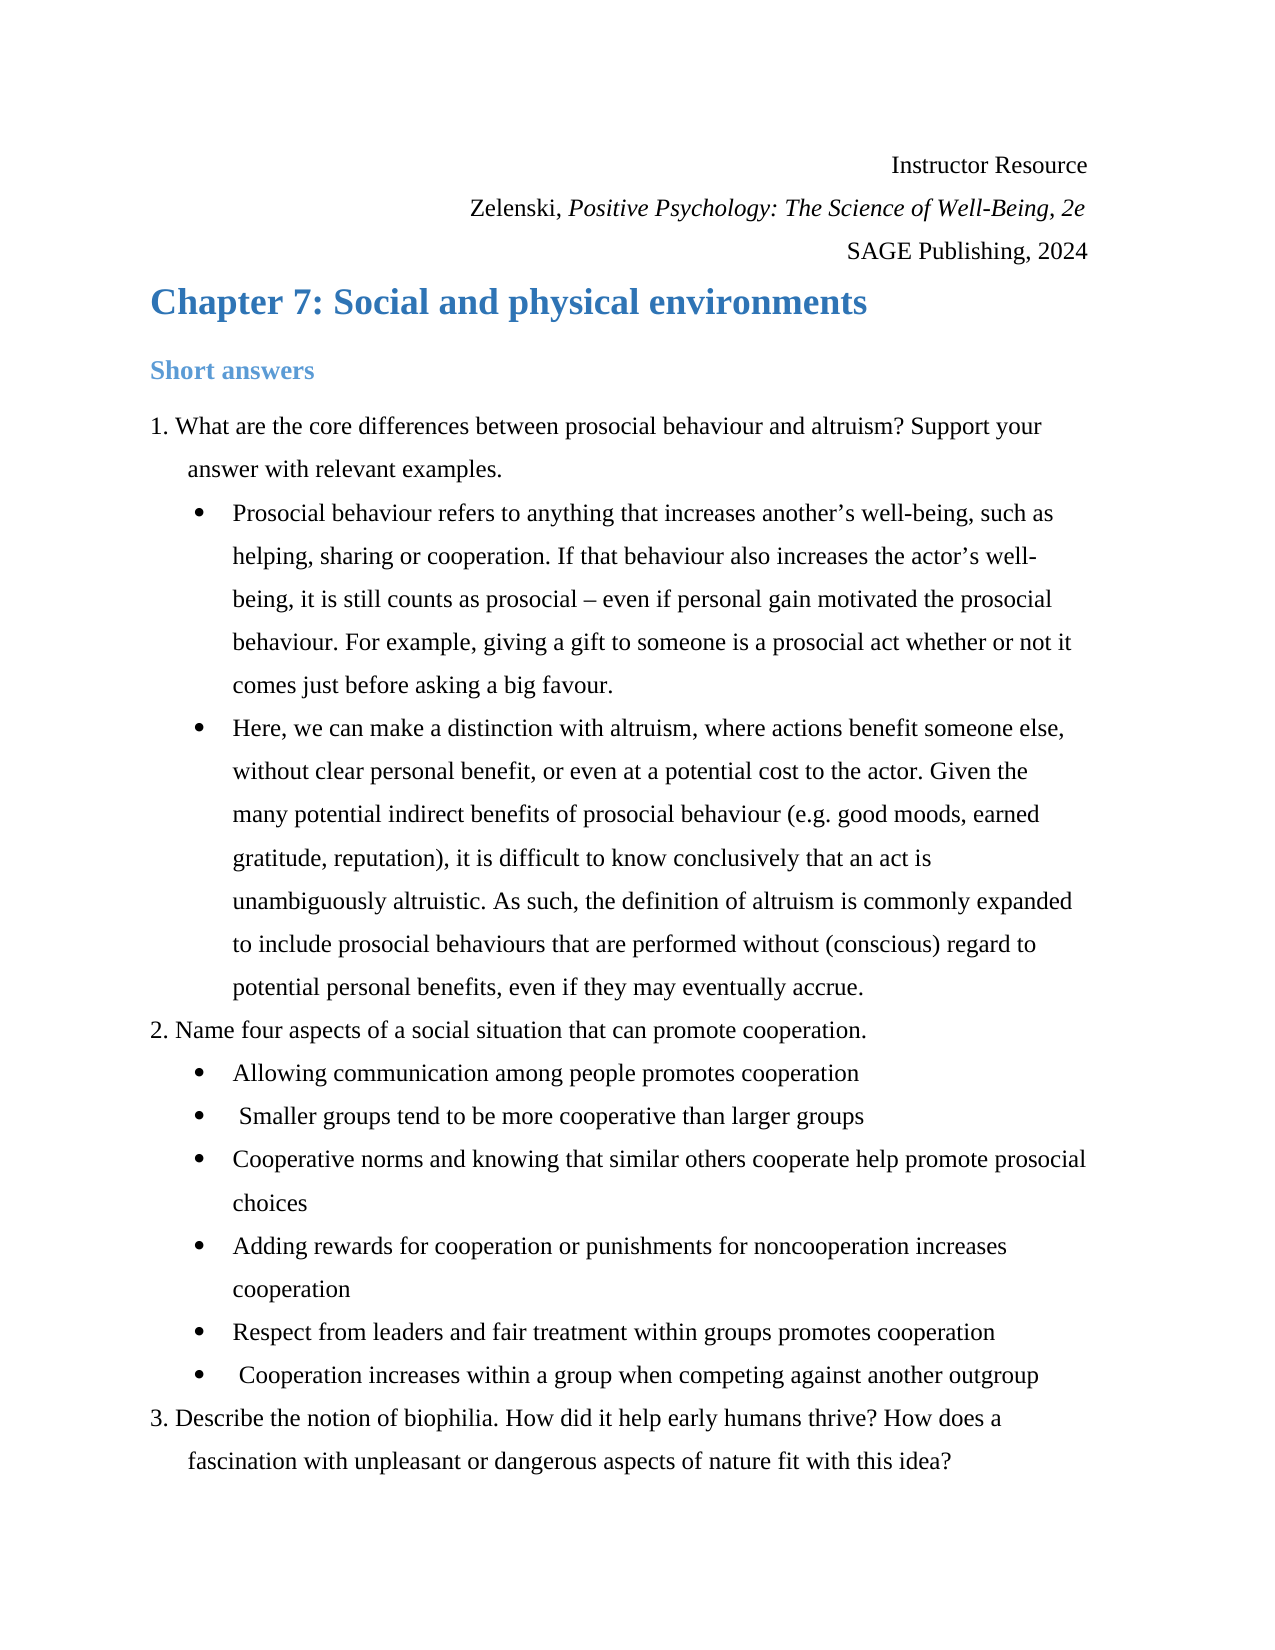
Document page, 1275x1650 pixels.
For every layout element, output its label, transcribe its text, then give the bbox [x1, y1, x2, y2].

text 2. Name four aspects of a social situation that can promote cooperation. [150, 1015, 1087, 1044]
subtitle Chapter 7: Social and physical environments [150, 279, 1087, 322]
text  Cooperative norms and knowing that similar others cooperate help promote prosocial choices [195, 1144, 1087, 1216]
text 3. Describe the notion of biophilia. How did it help early humans thrive? How does a fascination with unpleasant or dangerous aspects of nature fit with this idea? [150, 1403, 1087, 1475]
text  Prosocial behaviour refers to anything that increases another’s well-being, such as helping, sharing or cooperation. If that behaviour also increases the actor’s well-being, it is still counts as prosocial – even if personal gain motivated the prosocial behaviour. For example, giving a gift to someone is a prosocial act whether or not it comes just before asking a big favour. [195, 498, 1087, 699]
text  Respect from leaders and fair treatment within groups promotes cooperation [195, 1317, 1087, 1346]
text 1. What are the core differences between prosocial behaviour and altruism? Support your answer with relevant examples. [150, 411, 1087, 483]
text  Allowing communication among people promotes cooperation [195, 1058, 1087, 1087]
text  Here, we can make a distinction with altruism, where actions benefit someone else, without clear personal benefit, or even at a potential cost to the actor. Given the many potential indirect benefits of prosocial behaviour (e.g. good moods, earned gratitude, reputation), it is difficult to know conclusively that an act is unambiguously altruistic. As such, the definition of altruism is commonly expanded to include prosocial behaviours that are performed without (conscious) regard to potential personal benefits, even if they may eventually accrue. [195, 713, 1087, 1001]
text  Smaller groups tend to be more cooperative than larger groups [195, 1101, 1087, 1130]
subtitle Short answers [150, 354, 1087, 386]
text  Cooperation increases within a group when competing against another outgroup [195, 1360, 1087, 1389]
text  Adding rewards for cooperation or punishments for noncooperation increases cooperation [195, 1231, 1087, 1303]
